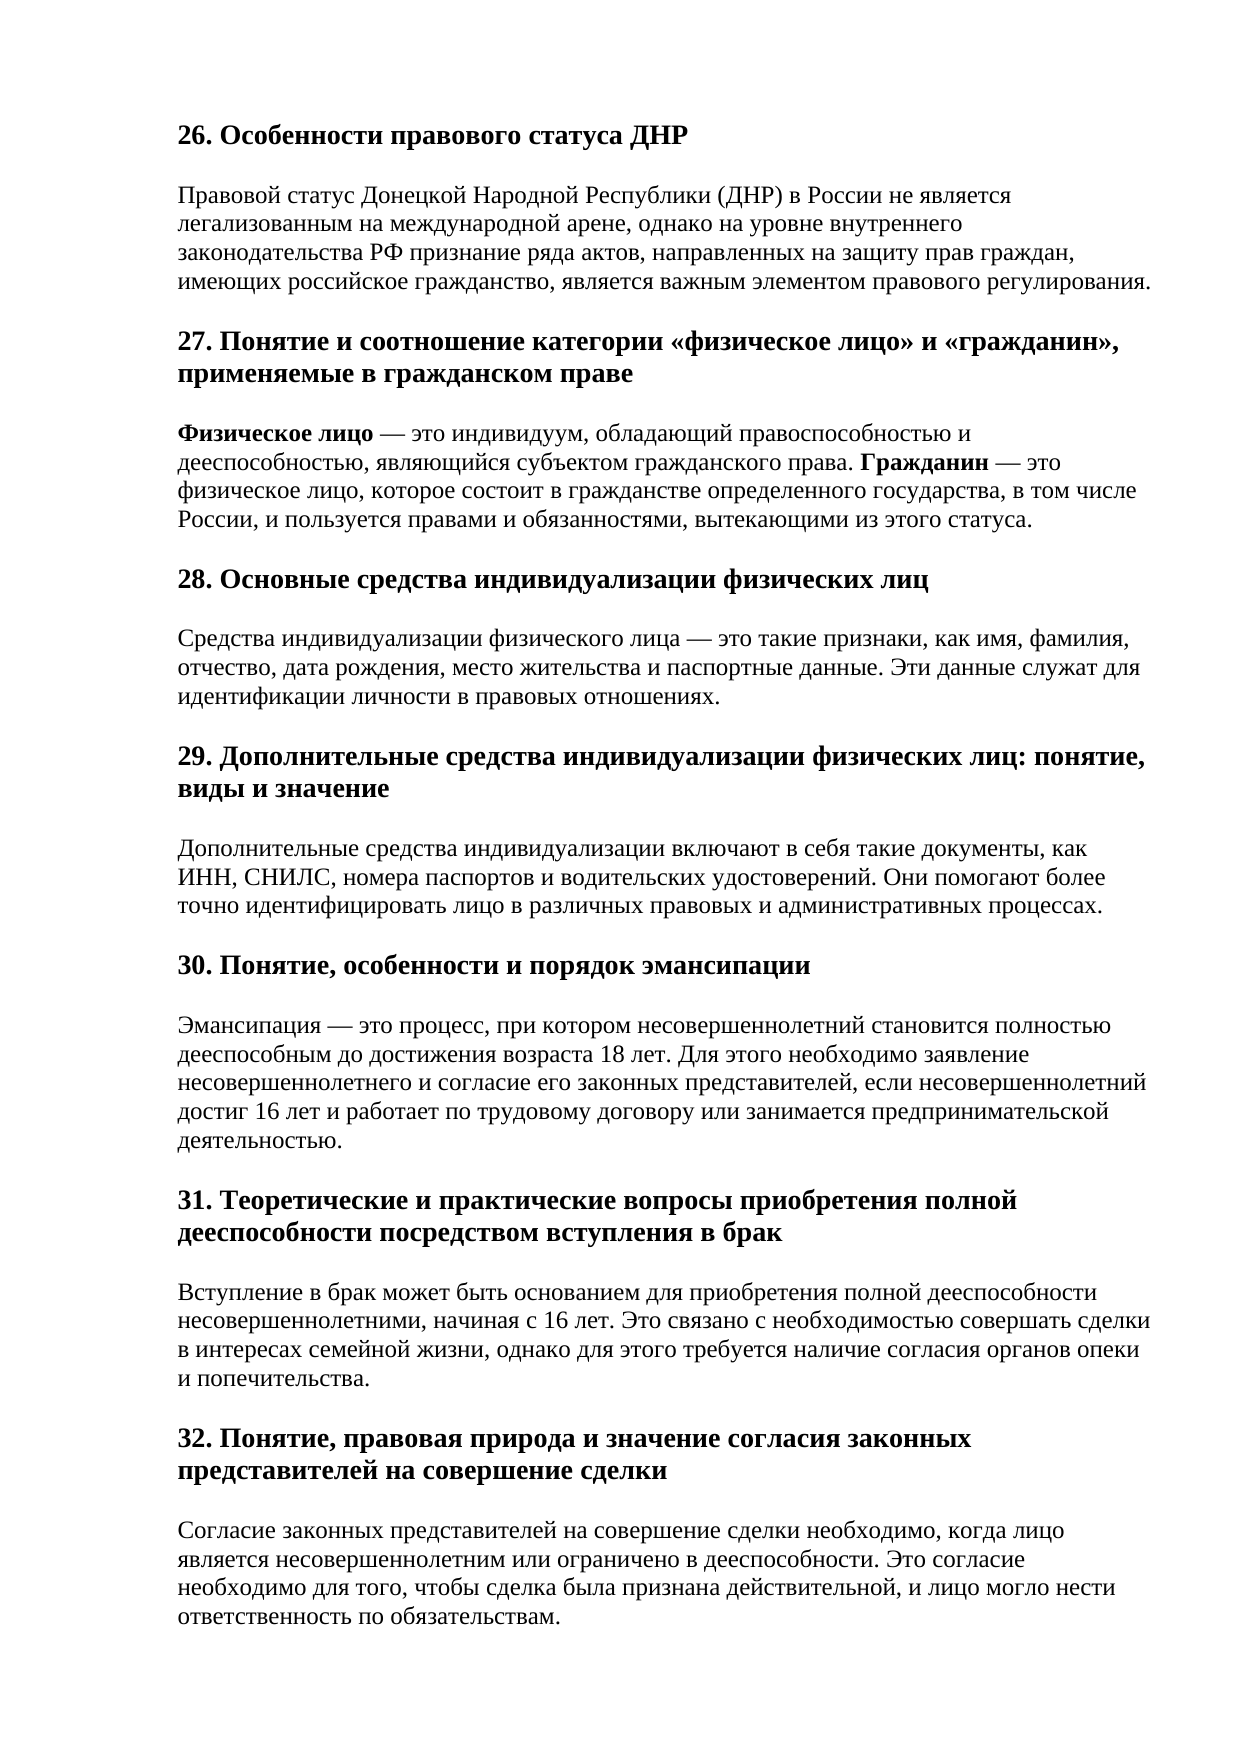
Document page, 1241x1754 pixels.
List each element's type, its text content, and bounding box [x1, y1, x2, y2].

text Дополнительные средства индивидуализации включают в себя такие документы, как ИНН, СНИЛС, номера паспортов и водительских удостоверений. Они помогают более точно идентифицировать лицо в различных правовых и административных процессах. [177, 833, 1152, 919]
text Средства индивидуализации физического лица — это такие признаки, как имя, фамилия, отчество, дата рождения, место жительства и паспортные данные. Эти данные служат для идентификации личности в правовых отношениях. [177, 623, 1152, 710]
text 27. Понятие и соотношение категории «физическое лицо» и «гражданин», применяемые в гражданском праве [177, 324, 1152, 389]
text Физическое лицо — это индивидуум, обладающий правоспособностью и дееспособностью, являющийся субъектом гражданского права. Гражданин — это физическое лицо, которое состоит в гражданстве определенного государства, в том числе России, и пользуется правами и обязанностями, вытекающими из этого статуса. [177, 418, 1152, 533]
text Эмансипация — это процесс, при котором несовершеннолетний становится полностью дееспособным до достижения возраста 18 лет. Для этого необходимо заявление несовершеннолетнего и согласие его законных представителей, если несовершеннолетний достиг 16 лет и работает по трудовому договору или занимается предпринимательской деятельностью. [177, 1010, 1152, 1154]
text 28. Основные средства индивидуализации физических лиц [177, 562, 1152, 594]
text Правовой статус Донецкой Народной Республики (ДНР) в России не является легализованным на международной арене, однако на уровне внутреннего законодательства РФ признание ряда актов, направленных на защиту прав граждан, имеющих российское гражданство, является важным элементом правового регулирования. [177, 180, 1152, 295]
text 26. Особенности правового статуса ДНР [177, 118, 1152, 151]
text Вступление в брак может быть основанием для приобретения полной дееспособности несовершеннолетними, начиная с 16 лет. Это связано с необходимостью совершать сделки в интересах семейной жизни, однако для этого требуется наличие согласия органов опеки и попечительства. [177, 1277, 1152, 1392]
text 31. Теоретические и практические вопросы приобретения полной дееспособности посредством вступления в брак [177, 1183, 1152, 1248]
text Согласие законных представителей на совершение сделки необходимо, когда лицо является несовершеннолетним или ограничено в дееспособности. Это согласие необходимо для того, чтобы сделка была признана действительной, и лицо могло нести ответственность по обязательствам. [177, 1515, 1152, 1630]
text 29. Дополнительные средства индивидуализации физических лиц: понятие, виды и значение [177, 739, 1152, 804]
text 30. Понятие, особенности и порядок эмансипации [177, 948, 1152, 981]
text 32. Понятие, правовая природа и значение согласия законных представителей на совершение сделки [177, 1421, 1152, 1486]
